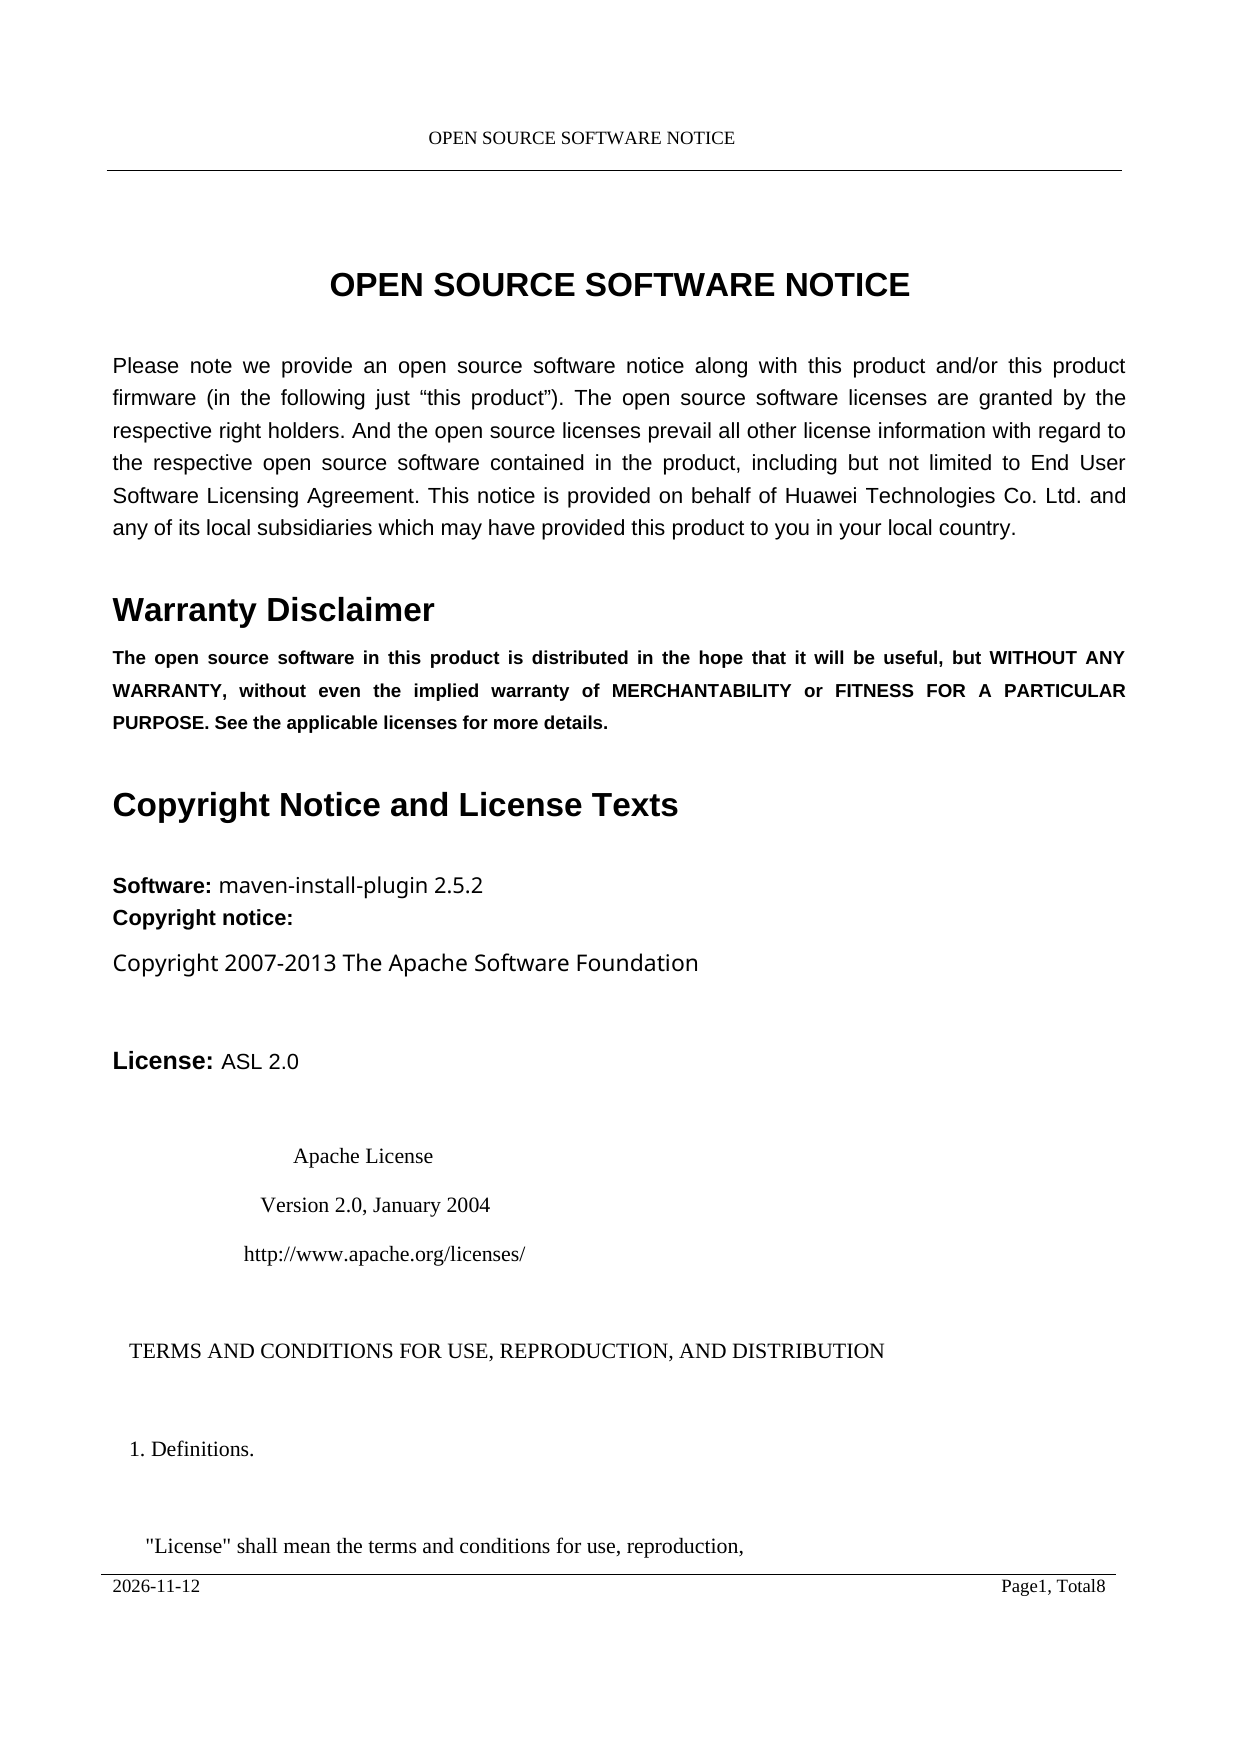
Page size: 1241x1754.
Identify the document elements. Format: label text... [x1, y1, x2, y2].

text Copyright notice: [112, 901, 1128, 934]
text Copyright Notice and License Texts [112, 771, 1128, 836]
text Warranty Disclaimer [112, 576, 1128, 641]
text Please note we provide an open source software notice along with this product and/or this product firmware (in the following just “this product”). The open source software licenses are granted by the respective right holders. And the open source licenses prevail all other license information with regard to the respective open source software contained in the product, including but not limited to End User Software Licensing Agreement. This notice is provided on behalf of Huawei Technologies Co. Ltd. and any of its local subsidiaries which may have provided this product to you in your local country. [112, 349, 1128, 544]
text OPEN SOURCE SOFTWARE NOTICE [112, 251, 1128, 316]
text License: ASL 2.0 [112, 1044, 1128, 1077]
text Copyright 2007-2013 The Apache Software Foundation [112, 947, 1128, 1028]
text Software: maven-install-plugin 2.5.2 [112, 869, 1128, 901]
text The open source software in this product is distributed in the hope that it will be useful, but WITHOUT ANY WARRANTY, without even the implied warranty of MERCHANTABILITY or FITNESS FOR A PARTICULAR PURPOSE. See the applicable licenses for more details. [112, 641, 1128, 739]
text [112, 1091, 1128, 1562]
